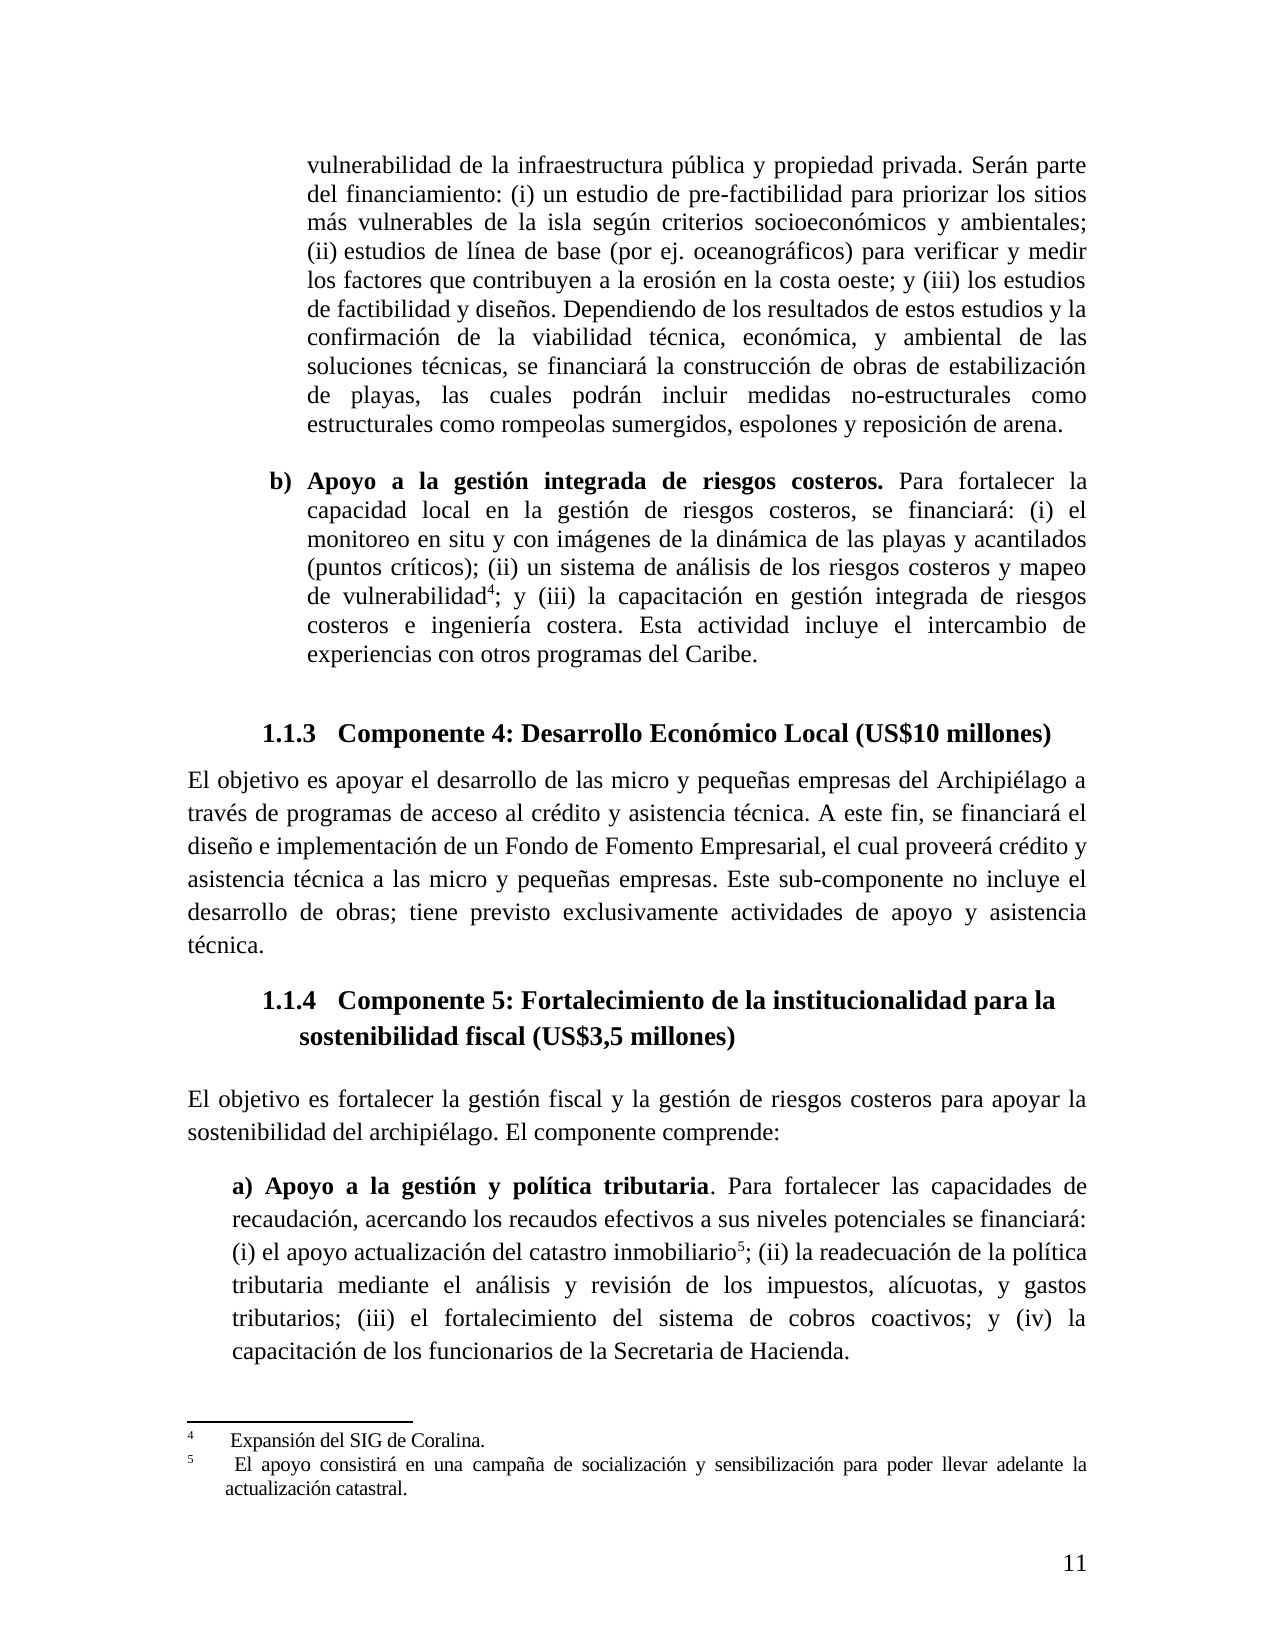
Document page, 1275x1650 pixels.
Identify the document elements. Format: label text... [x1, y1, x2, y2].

text a) Apoyo a la gestión y política tributaria. Para fortalecer las capacidades de recaudación, acercando los recaudos efectivos a sus niveles potenciales se financiará: (i) el apoyo actualización del catastro inmobiliario; (ii) la readecuación de la política tributaria mediante el análisis y revisión de los impuestos, alícuotas, y gastos tributarios; (iii) el fortalecimiento del sistema de cobros coactivos; y (iv) la capacitación de los funcionarios de la Secretaria de Hacienda. [232, 1171, 1087, 1365]
text El objetivo es fortalecer la gestión fiscal y la gestión de riesgos costeros para apoyar la sostenibilidad del archipiélago. El componente comprende: [187, 1084, 1087, 1146]
text El objetivo es apoyar el desarrollo de las micro y pequeñas empresas del Archipiélago a través de programas de acceso al crédito y asistencia técnica. A este fin, se financiará el diseño e implementación de un Fondo de Fomento Empresarial, el cual proveerá crédito y asistencia técnica a las micro y pequeñas empresas. Este sub-componente no incluye el desarrollo de obras; tiene previsto exclusivamente actividades de apoyo y asistencia técnica. [187, 765, 1087, 959]
subtitle Componente 5: Fortalecimiento de la institucionalidad para la sostenibilidad fiscal (US$3,5 millones) [262, 984, 1087, 1051]
subtitle Componente 4: Desarrollo Económico Local (US$10 millones) [262, 717, 1087, 748]
list Apoyo a la gestión integrada de riesgos costeros. Para fortalecer la capacidad local en la gestión de riesgos costeros, se financiará: (i) el monitoreo en situ y con imágenes de la dinámica de las playas y acantilados (puntos críticos); (ii) un sistema de análisis de los riesgos costeros y mapeo de vulnerabilidad; y (iii) la capacitación en gestión integrada de riesgos costeros e ingeniería costera. Esta actividad incluye el intercambio de experiencias con otros programas del Caribe. [269, 466, 1087, 667]
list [269, 150, 1087, 437]
